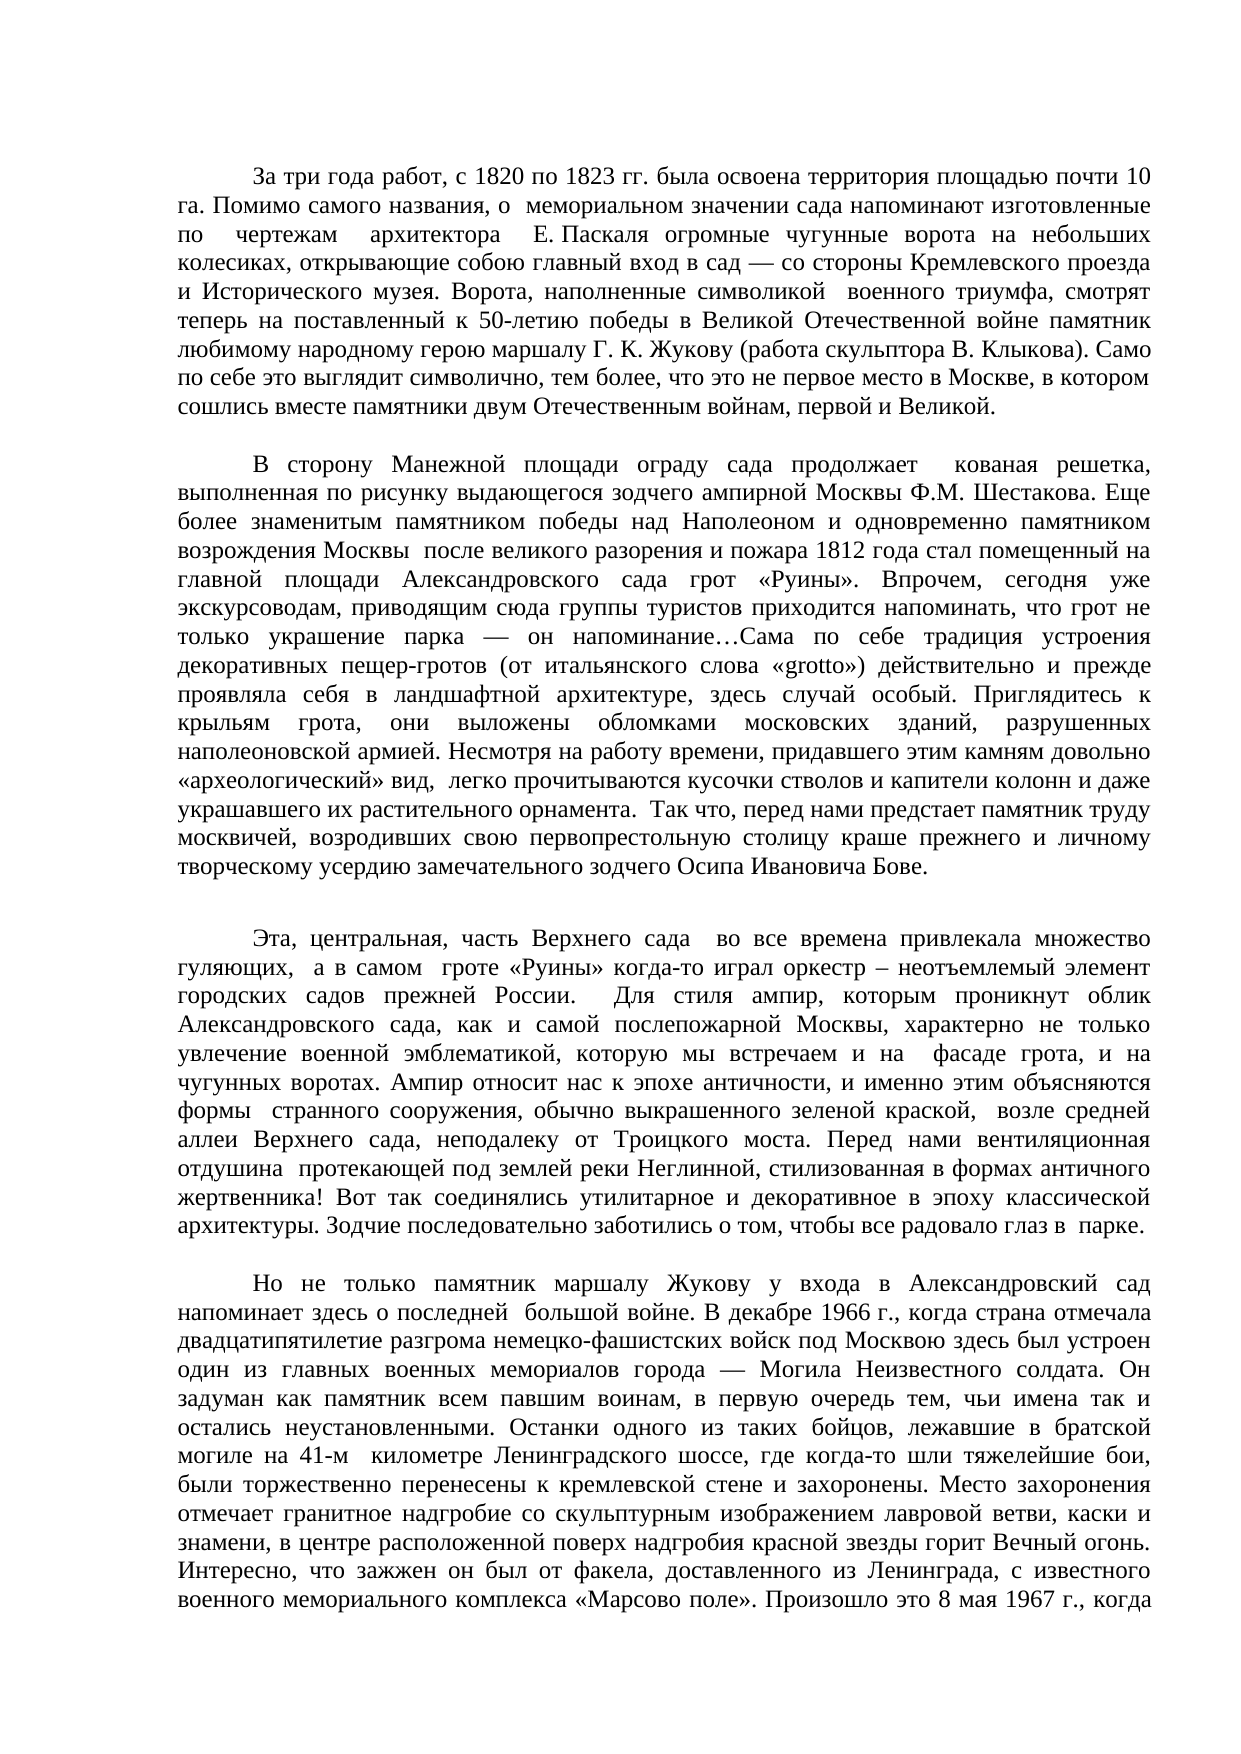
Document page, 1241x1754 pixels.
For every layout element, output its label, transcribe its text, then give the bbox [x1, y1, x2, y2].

text В сторону Манежной площади ограду сада продолжает кованая решетка, выполненная по рисунку выдающегося зодчего ампирной Москвы Ф.М. Шестакова. Еще более знаменитым памятником победы над Наполеоном и одновременно памятником возрождения Москвы после великого разорения и пожара 1812 года стал помещенный на главной площади Александровского сада грот «Руины». Впрочем, сегодня уже экскурсоводам, приводящим сюда группы туристов приходится напоминать, что грот не только украшение парка — он напоминание…Сама по себе традиция устроения декоративных пещер-гротов (от итальянского слова «grotto») действительно и прежде проявляла себя в ландшафтной архитектуре, здесь случай особый. Приглядитесь к крыльям грота, они выложены обломками московских зданий, разрушенных наполеоновской армией. Несмотря на работу времени, придавшего этим камням довольно «археологический» вид, легко прочитываются кусочки стволов и капители колонн и даже украшавшего их растительного орнамента. Так что, перед нами предстает памятник труду москвичей, возродивших свою первопрестольную столицу краше прежнего и личному творческому усердию замечательного зодчего Осипа Ивановича Бове. [177, 449, 1152, 880]
text Эта, центральная, часть Верхнего сада во все времена привлекала множество гуляющих, а в самом гроте «Руины» когда-то играл оркестр – неотъемлемый элемент городских садов прежней России. Для стиля ампир, которым проникнут облик Александровского сада, как и самой послепожарной Москвы, характерно не только увлечение военной эмблематикой, которую мы встречаем и на фасаде грота, и на чугунных воротах. Ампир относит нас к эпохе античности, и именно этим объясняются формы странного сооружения, обычно выкрашенного зеленой краской, возле средней аллеи Верхнего сада, неподалеку от Троицкого моста. Перед нами вентиляционная отдушина протекающей под землей реки Неглинной, стилизованная в формах античного жертвенника! Вот так соединялись утилитарное и декоративное в эпоху классической архитектуры. Зодчие последовательно заботились о том, чтобы все радовало глаз в парке. [177, 923, 1152, 1239]
text За три года работ, с 1820 по 1823 гг. была освоена территория площадью почти 10 га. Помимо самого названия, о мемориальном значении сада напоминают изготовленные по чертежам архитектора Е. Паскаля огромные чугунные ворота на небольших колесиках, открывающие собою главный вход в сад — со стороны Кремлевского проезда и Исторического музея. Ворота, наполненные символикой военного триумфа, смотрят теперь на поставленный к 50-летию победы в Великой Отечественной войне памятник любимому народному герою маршалу Г. К. Жукову (работа скульптора В. Клыкова). Само по себе это выглядит символично, тем более, что это не первое место в Москве, в котором сошлись вместе памятники двум Отечественным войнам, первой и Великой. [177, 161, 1152, 420]
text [177, 1268, 1152, 1613]
